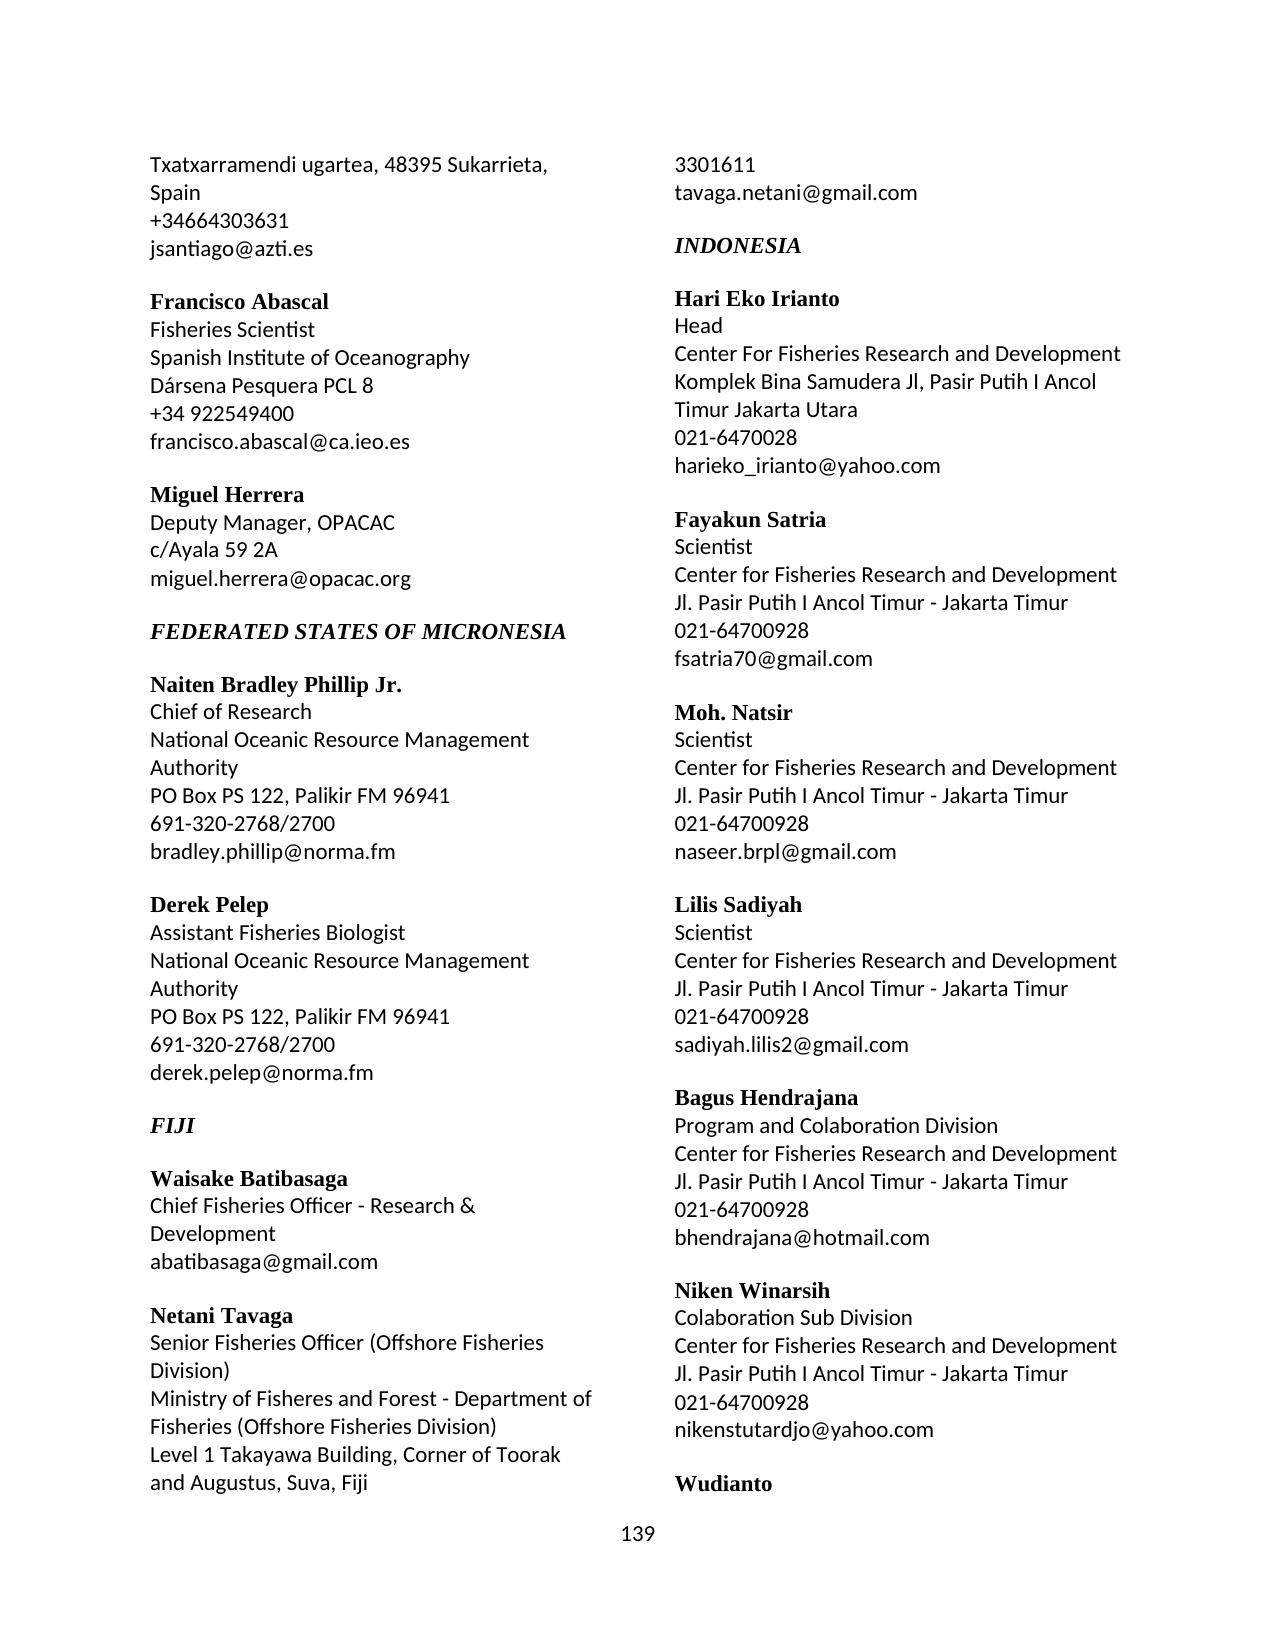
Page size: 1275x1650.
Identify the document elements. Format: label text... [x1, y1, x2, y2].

text Center for Fisheries Research and Development [674, 1332, 1125, 1359]
text Fisheries Scientist [150, 315, 601, 343]
text francisco.abascal@ca.ieo.es [150, 427, 601, 455]
text 021-64700928 [674, 1195, 1125, 1223]
text abatibasaga@gmail.com [150, 1247, 601, 1276]
text c/Ayala 59 2A [150, 536, 601, 564]
text bradley.phillip@norma.fm [150, 837, 601, 865]
text jsantiago@azti.es [150, 234, 601, 262]
text Jl. Pasir Putih I Ancol Timur - Jakarta Timur [674, 781, 1125, 809]
text Spanish Institute of Oceanography [150, 343, 601, 371]
text tavaga.netani@gmail.com [674, 178, 1125, 206]
text 3301611 [674, 150, 1125, 178]
text Bagus Hendrajana [674, 1084, 1125, 1111]
text 021-64700928 [674, 809, 1125, 837]
text Txatxarramendi ugartea, 48395 Sukarrieta, Spain [150, 150, 601, 206]
text Jl. Pasir Putih I Ancol Timur - Jakarta Timur [674, 1359, 1125, 1388]
text derek.pelep@norma.fm [150, 1058, 601, 1086]
text Fayakun Satria [674, 506, 1125, 532]
text +34664303631 [150, 206, 601, 234]
text Jl. Pasir Putih I Ancol Timur - Jakarta Timur [674, 588, 1125, 616]
text Scientist [674, 918, 1125, 946]
text Waisake Batibasaga [150, 1165, 601, 1191]
text Center For Fisheries Research and Development [674, 339, 1125, 367]
text nikenstutardjo@yahoo.com [674, 1416, 1125, 1444]
text 021-6470028 [674, 423, 1125, 452]
text Center for Fisheries Research and Development [674, 1139, 1125, 1167]
text Lilis Sadiyah [674, 892, 1125, 918]
text National Oceanic Resource Management Authority [150, 946, 601, 1002]
text Ministry of Fisheres and Forest - Department of Fisheries (Offshore Fisheries Division) [150, 1384, 601, 1440]
text PO Box PS 122, Palikir FM 96941 [150, 1002, 601, 1030]
text Hari Eko Irianto [674, 285, 1125, 311]
text Chief of Research [150, 697, 601, 725]
text Dársena Pesquera PCL 8 [150, 371, 601, 399]
text bhendrajana@hotmail.com [674, 1223, 1125, 1251]
text Derek Pelep [150, 892, 601, 918]
text miguel.herrera@opacac.org [150, 564, 601, 592]
text FEDERATED STATES OF MICRONESIA [150, 618, 601, 644]
text FIJI [150, 1112, 601, 1139]
text naseer.brpl@gmail.com [674, 837, 1125, 865]
text Scientist [674, 532, 1125, 560]
text 691-320-2768/2700 [150, 1030, 601, 1058]
text Francisco Abascal [150, 288, 601, 315]
text Jl. Pasir Putih I Ancol Timur - Jakarta Timur [674, 974, 1125, 1002]
text Center for Fisheries Research and Development [674, 753, 1125, 781]
text +34 922549400 [150, 399, 601, 427]
text Deputy Manager, OPACAC [150, 508, 601, 536]
text Scientist [674, 725, 1125, 753]
text Center for Fisheries Research and Development [674, 946, 1125, 974]
text 021-64700928 [674, 616, 1125, 644]
text Jl. Pasir Putih I Ancol Timur - Jakarta Timur [674, 1167, 1125, 1195]
text INDONESIA [674, 232, 1125, 259]
text Niken Winarsih [674, 1277, 1125, 1303]
text Senior Fisheries Officer (Offshore Fisheries Division) [150, 1328, 601, 1384]
text Program and Colaboration Division [674, 1111, 1125, 1139]
text Head [674, 311, 1125, 339]
text Netani Tavaga [150, 1302, 601, 1328]
text 691-320-2768/2700 [150, 809, 601, 837]
text Assistant Fisheries Biologist [150, 918, 601, 946]
text Komplek Bina Samudera Jl, Pasir Putih I Ancol Timur Jakarta Utara [674, 367, 1125, 423]
text Colaboration Sub Division [674, 1303, 1125, 1332]
text Level 1 Takayawa Building, Corner of Toorak and Augustus, Suva, Fiji [150, 1440, 601, 1496]
text 021-64700928 [674, 1002, 1125, 1030]
text harieko_irianto@yahoo.com [674, 452, 1125, 479]
text sadiyah.lilis2@gmail.com [674, 1030, 1125, 1058]
text Center for Fisheries Research and Development [674, 560, 1125, 588]
text Naiten Bradley Phillip Jr. [150, 671, 601, 697]
text PO Box PS 122, Palikir FM 96941 [150, 781, 601, 809]
text Moh. Natsir [674, 699, 1125, 725]
text Wudianto [674, 1470, 1125, 1496]
text fsatria70@gmail.com [674, 644, 1125, 672]
text Miguel Herrera [150, 481, 601, 508]
text Chief Fisheries Officer - Research & Development [150, 1191, 601, 1247]
text 021-64700928 [674, 1388, 1125, 1416]
text National Oceanic Resource Management Authority [150, 725, 601, 781]
